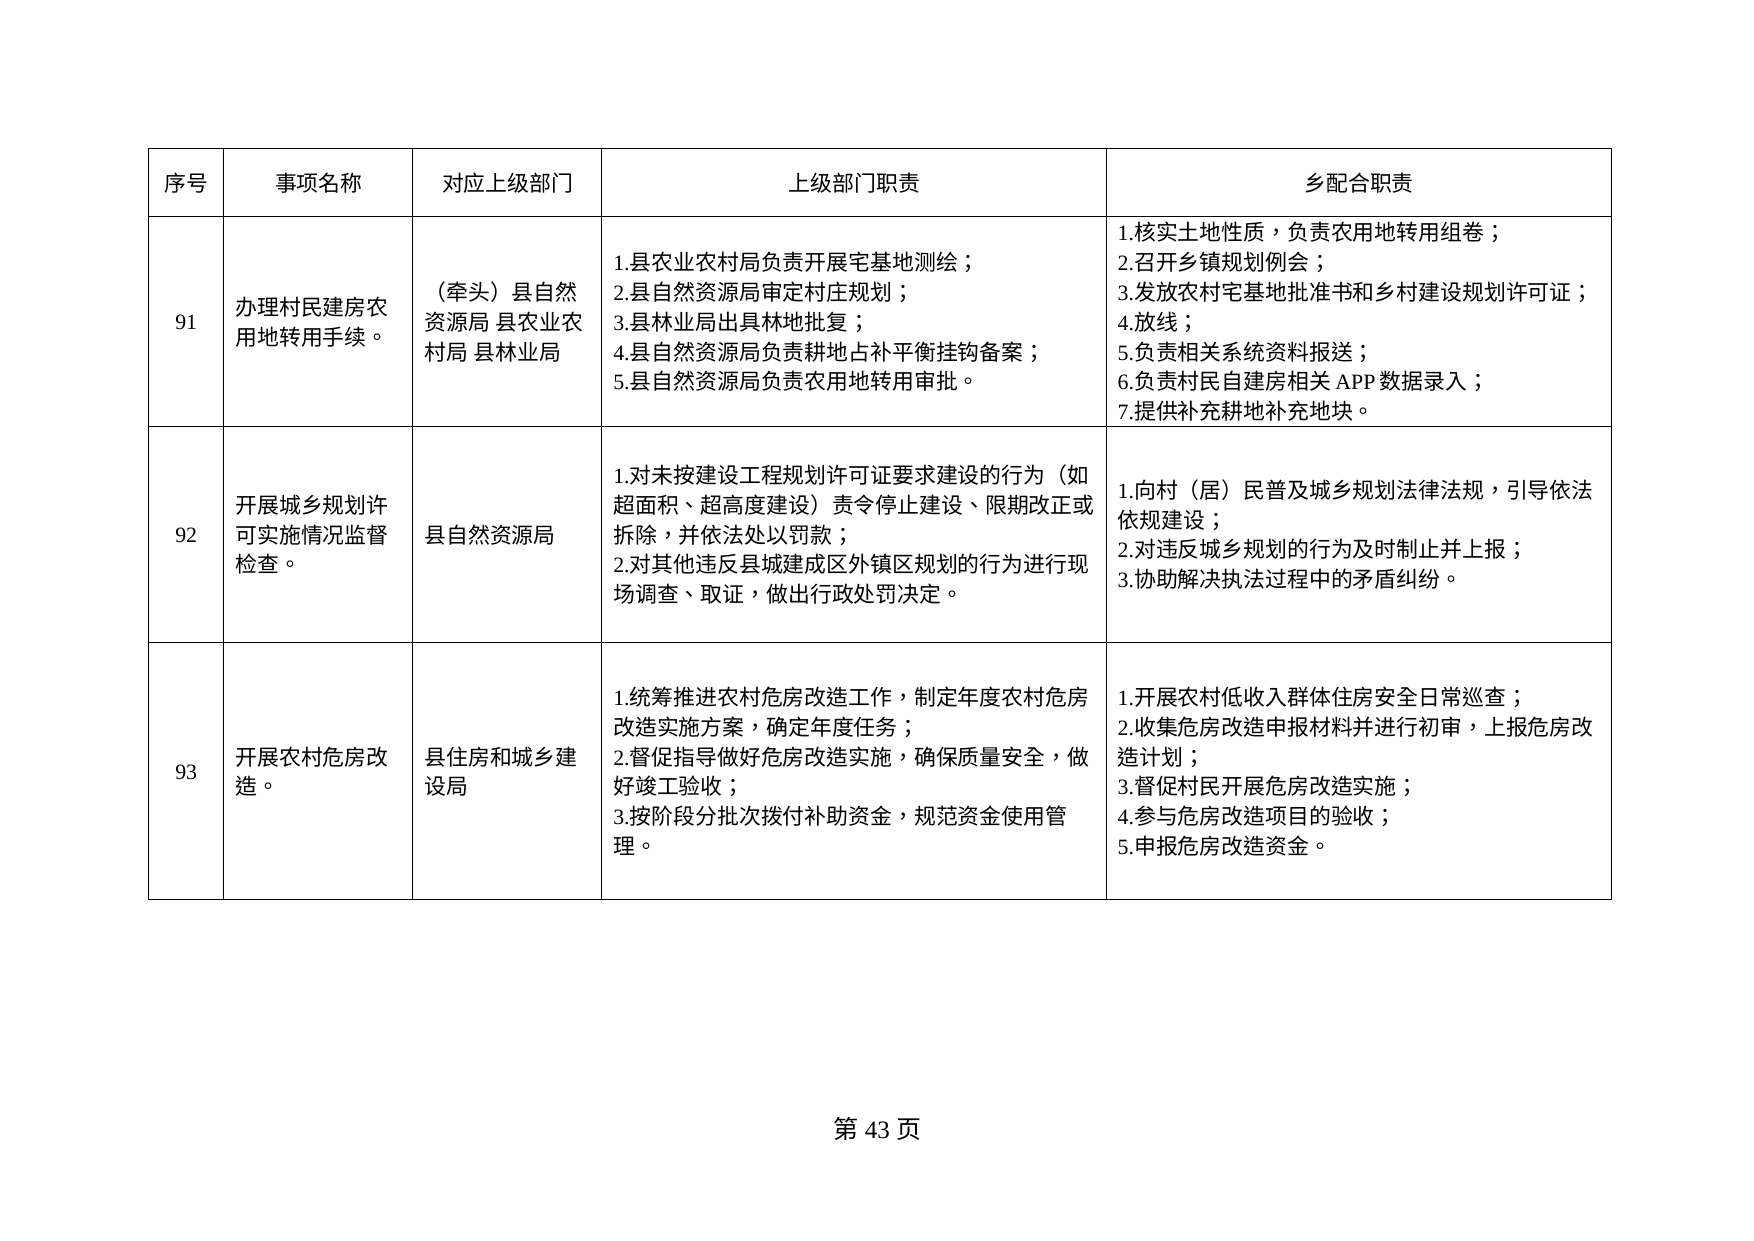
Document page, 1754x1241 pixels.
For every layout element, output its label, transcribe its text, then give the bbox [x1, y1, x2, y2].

table_cell 1.对未按建设工程规划许可证要求建设的行为（如超面积、超高度建设）责令停止建设、限期改正或拆除，并依法处以罚款； 2.对其他违反县城建成区外镇区规划的行为进行现场调查、取证，做出行政处罚决定。 [602, 427, 1106, 642]
table_cell 92 [149, 427, 223, 642]
table_cell 县住房和城乡建设局 [413, 643, 601, 899]
table_cell 91 [149, 217, 223, 426]
table_cell 1.县农业农村局负责开展宅基地测绘； 2.县自然资源局审定村庄规划； 3.县林业局出具林地批复； 4.县自然资源局负责耕地占补平衡挂钩备案； 5.县自然资源局负责农用地转用审批。 [602, 217, 1106, 426]
table_header 对应上级部门 [413, 149, 601, 216]
table_cell 县自然资源局 [413, 427, 601, 642]
table_cell 1.核实土地性质，负责农用地转用组卷； 2.召开乡镇规划例会； 3.发放农村宅基地批准书和乡村建设规划许可证； 4.放线； 5.负责相关系统资料报送； 6.负责村民自建房相关APP数据录入； 7.提供补充耕地补充地块。 [1107, 217, 1611, 426]
table_cell 办理村民建房农用地转用手续。 [224, 217, 412, 426]
table_header 上级部门职责 [602, 149, 1106, 216]
table_header 事项名称 [224, 149, 412, 216]
table_cell 开展农村危房改造。 [224, 643, 412, 899]
table_header 序号 [149, 149, 223, 216]
table_cell 1.向村（居）民普及城乡规划法律法规，引导依法依规建设； 2.对违反城乡规划的行为及时制止并上报； 3.协助解决执法过程中的矛盾纠纷。 [1107, 427, 1611, 642]
table_cell 1.开展农村低收入群体住房安全日常巡查； 2.收集危房改造申报材料并进行初审，上报危房改造计划； 3.督促村民开展危房改造实施； 4.参与危房改造项目的验收； 5.申报危房改造资金。 [1107, 643, 1611, 899]
table_cell 开展城乡规划许可实施情况监督检查。 [224, 427, 412, 642]
table_cell 93 [149, 643, 223, 899]
table_cell （牵头）县自然资源局 县农业农村局 县林业局 [413, 217, 601, 426]
table_cell 1.统筹推进农村危房改造工作，制定年度农村危房改造实施方案，确定年度任务； 2.督促指导做好危房改造实施，确保质量安全，做好竣工验收； 3.按阶段分批次拨付补助资金，规范资金使用管理。 [602, 643, 1106, 899]
table_header 乡配合职责 [1107, 149, 1611, 216]
